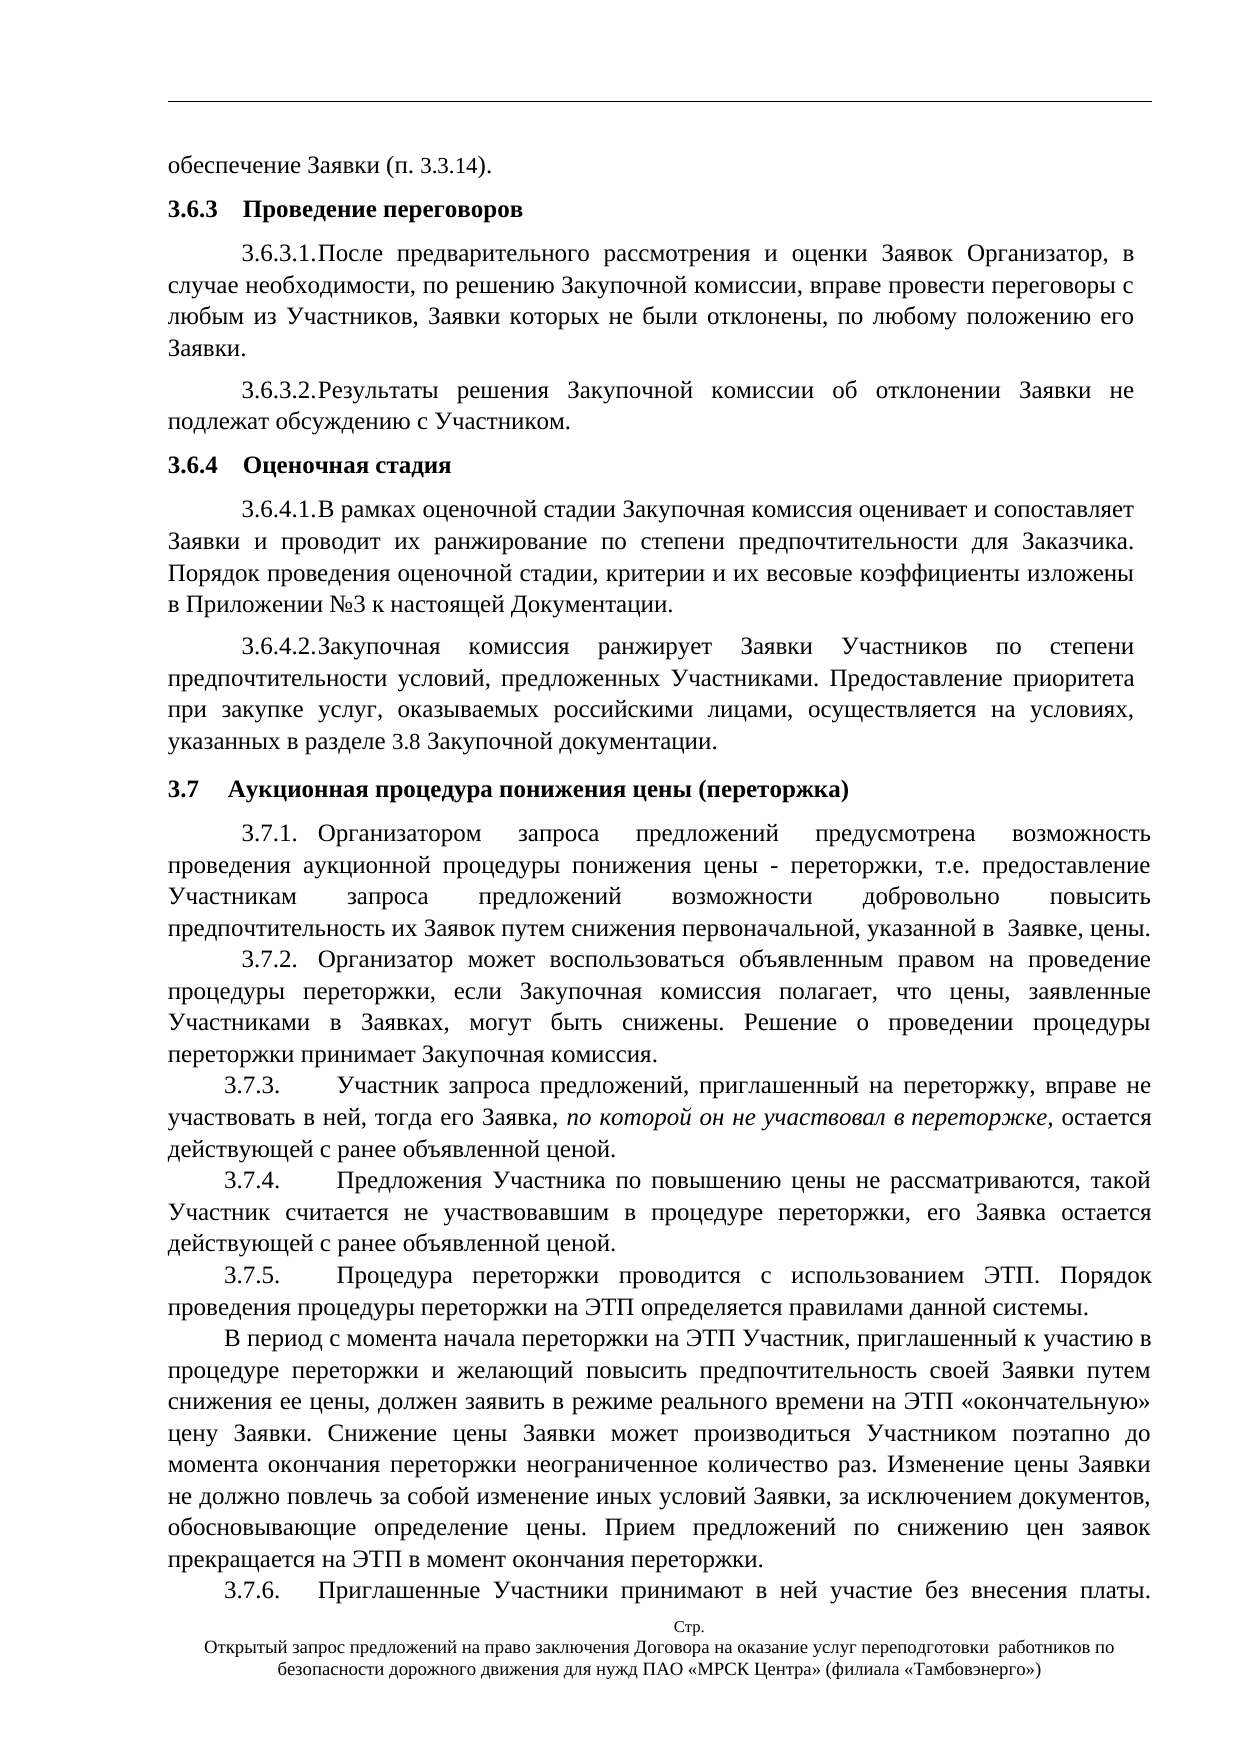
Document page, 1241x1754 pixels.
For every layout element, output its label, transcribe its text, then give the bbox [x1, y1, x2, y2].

subtitle Проведение переговоров [168, 194, 1152, 223]
list Предложения Участника по повышению цены не рассматриваются, такой Участник считается не участвовавшим в процедуре переторжки, его Заявка остается действующей с ранее объявленной ценой. [168, 1165, 1152, 1257]
list В рамках оценочной стадии Закупочная комиссия оценивает и сопоставляет Заявки и проводит их ранжирование по степени предпочтительности для Заказчика. Порядок проведения оценочной стадии, критерии и их весовые коэффициенты изложены в Приложении №3 к настоящей Документации. [168, 494, 1135, 618]
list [168, 1576, 1152, 1604]
text В период с момента начала переторжки на ЭТП Участник, приглашенный к участию в процедуре переторжки и желающий повысить предпочтительность своей Заявки путем снижения ее цены, должен заявить в режиме реального времени на ЭТП «окончательную» цену Заявки. Снижение цены Заявки может производиться Участником поэтапно до момента окончания переторжки неограниченное количество раз. Изменение цены Заявки не должно повлечь за собой изменение иных условий Заявки, за исключением документов, обосновывающие определение цены. Прием предложений по снижению цен заявок прекращается на ЭТП в момент окончания переторжки. [168, 1323, 1152, 1573]
subtitle Аукционная процедура понижения цены (переторжка) [168, 774, 1152, 803]
list Закупочная комиссия ранжирует Заявки Участников по степени предпочтительности условий, предложенных Участниками. Предоставление приоритета при закупке услуг, оказываемых российскими лицами, осуществляется на условиях, указанных в разделе 3.8 Закупочной документации. [168, 631, 1135, 754]
list Организатором запроса предложений предусмотрена возможность проведения аукционной процедуры понижения цены - переторжки, т.е. предоставление Участникам запроса предложений возможности добровольно повысить предпочтительность их Заявок путем снижения первоначальной, указанной в Заявке, цены. [168, 818, 1152, 942]
list После предварительного рассмотрения и оценки Заявок Организатор, в случае необходимости, по решению Закупочной комиссии, вправе провести переговоры с любым из Участников, Заявки которых не были отклонены, по любому положению его Заявки. [168, 238, 1135, 362]
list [168, 150, 1135, 179]
subtitle Оценочная стадия [168, 450, 1152, 479]
list Результаты решения Закупочной комиссии об отклонении Заявки не подлежат обсуждению с Участником. [168, 375, 1135, 435]
list Организатор может воспользоваться объявленным правом на проведение процедуры переторжки, если Закупочная комиссия полагает, что цены, заявленные Участниками в Заявках, могут быть снижены. Решение о проведении процедуры переторжки принимает Закупочная комиссия. [168, 944, 1152, 1068]
list Процедура переторжки проводится с использованием ЭТП. Порядок проведения процедуры переторжки на ЭТП определяется правилами данной системы. [168, 1260, 1152, 1320]
list Участник запроса предложений, приглашенный на переторжку, вправе не участвовать в ней, тогда его Заявка, по которой он не участвовал в переторжке, остается действующей с ранее объявленной ценой. [168, 1071, 1152, 1162]
